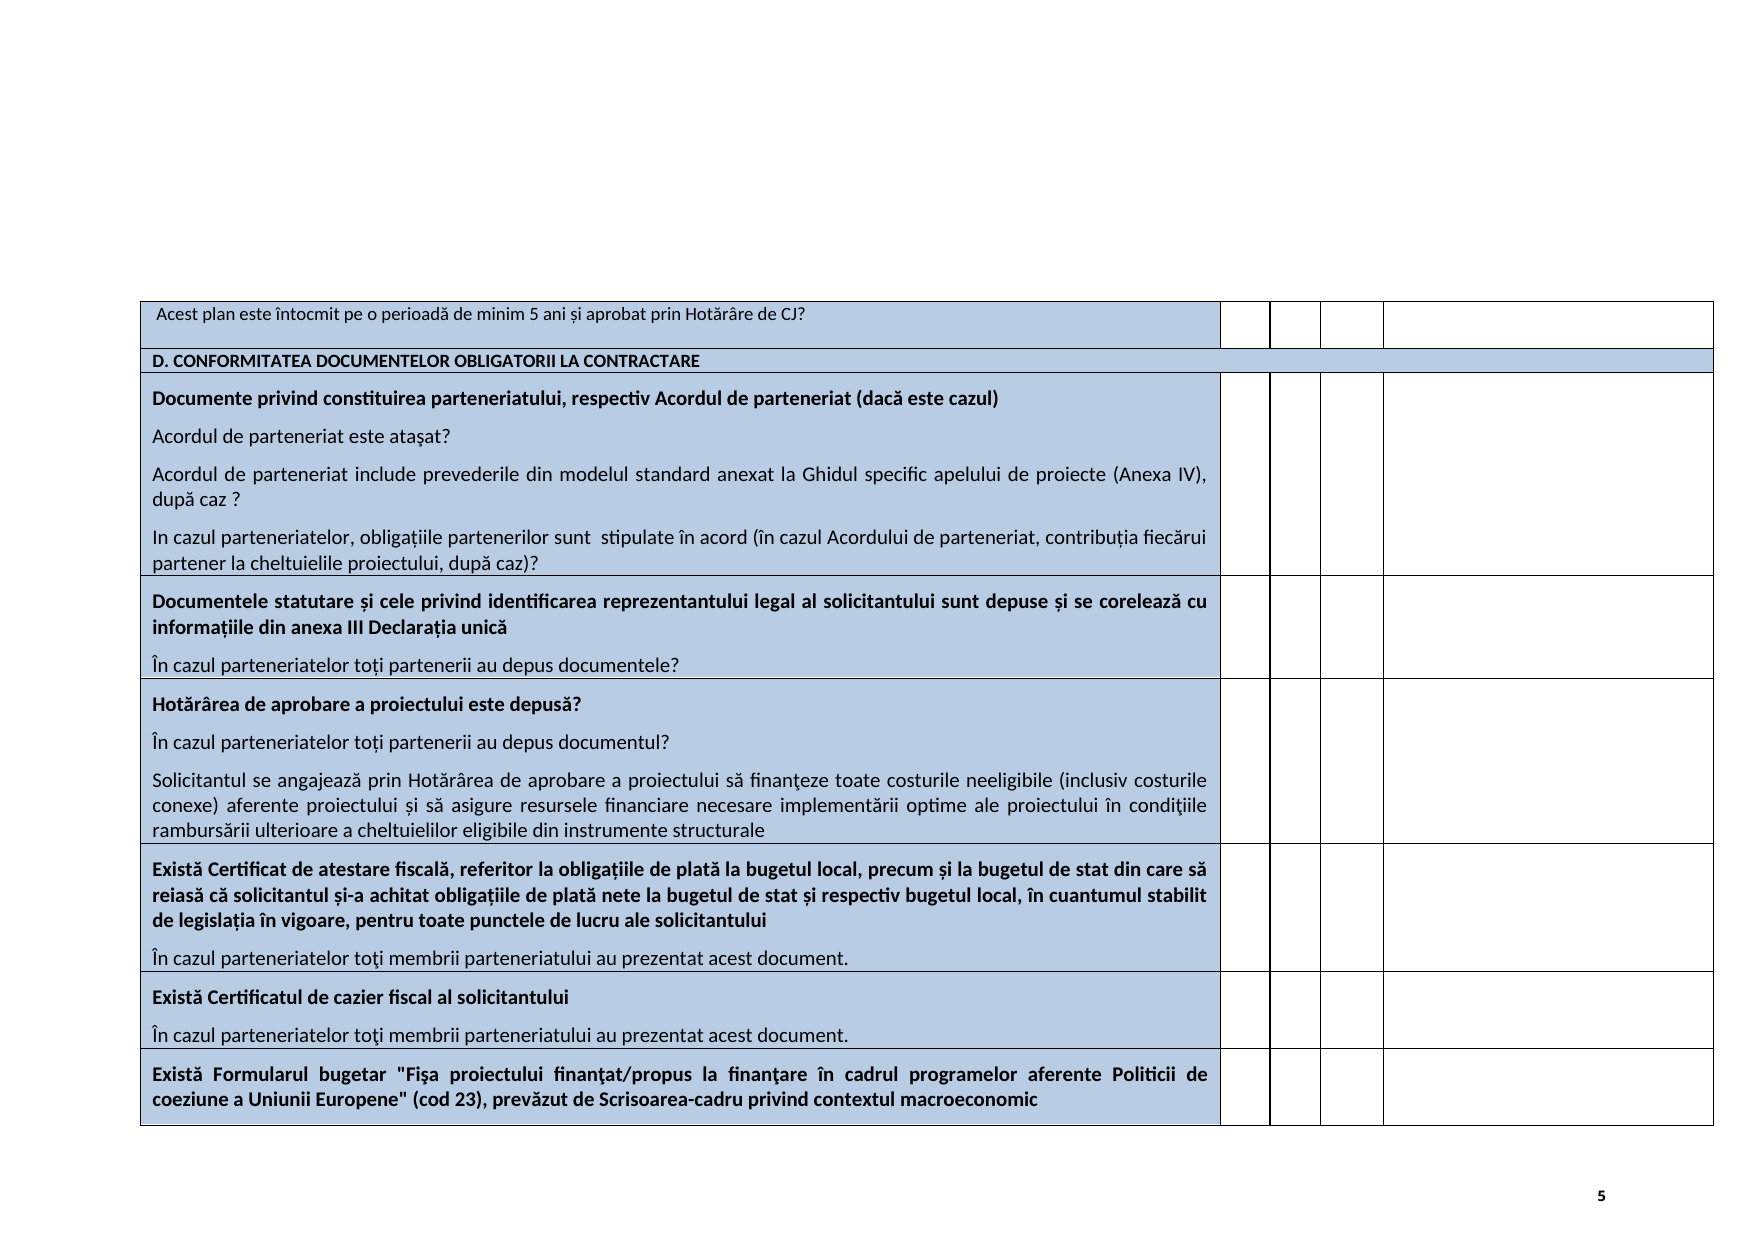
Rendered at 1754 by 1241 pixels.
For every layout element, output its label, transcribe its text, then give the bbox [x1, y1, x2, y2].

table_cell [1384, 679, 1713, 843]
table_cell [1384, 373, 1713, 575]
table_cell [1221, 302, 1269, 348]
table_cell [1321, 1049, 1383, 1124]
table_cell [1321, 302, 1383, 348]
table_cell [1221, 844, 1269, 971]
table_cell Există Certificat de atestare fiscală, referitor la obligațiile de plată la bugetul local, precum și la bugetul de stat din care să reiasă că solicitantul și-a achitat obligațiile de plată nete la bugetul de stat și respectiv bugetul local, în cuantumul stabilit de legislația în vigoare, pentru toate punctele de lucru ale solicitantului În cazul parteneriatelor toţi membrii parteneriatului au prezentat acest document. [141, 844, 1220, 971]
table_cell [1271, 1049, 1320, 1124]
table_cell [141, 302, 1220, 348]
table_cell [1384, 972, 1713, 1048]
table_cell [1271, 972, 1320, 1048]
table_cell [1384, 576, 1713, 677]
table_cell Există Certificatul de cazier fiscal al solicitantului În cazul parteneriatelor toţi membrii parteneriatului au prezentat acest document. [141, 972, 1220, 1048]
table_cell [1221, 972, 1269, 1048]
table_cell [1221, 373, 1269, 575]
table_cell [1384, 302, 1713, 348]
table_cell D. CONFORMITATEA DOCUMENTELOR OBLIGATORII LA CONTRACTARE [141, 349, 1713, 372]
table_cell [1271, 373, 1320, 575]
table_cell [1321, 373, 1383, 575]
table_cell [141, 1049, 1220, 1124]
table_cell Documente privind constituirea parteneriatului, respectiv Acordul de parteneriat (dacă este cazul) Acordul de parteneriat este ataşat? Acordul de parteneriat include prevederile din modelul standard anexat la Ghidul specific apelului de proiecte (Anexa IV), după caz ? In cazul parteneriatelor, obligațiile partenerilor sunt stipulate în acord (în cazul Acordului de parteneriat, contribuția fiecărui partener la cheltuielile proiectului, după caz)? [141, 373, 1220, 575]
table_cell [1221, 576, 1269, 677]
table_cell [1321, 844, 1383, 971]
table_cell [1271, 302, 1320, 348]
table_cell [1384, 844, 1713, 971]
table_cell [1271, 844, 1320, 971]
table_cell [1271, 576, 1320, 677]
table_cell [1271, 679, 1320, 843]
table_cell [1321, 576, 1383, 677]
table_cell Hotărârea de aprobare a proiectului este depusă? În cazul parteneriatelor toți partenerii au depus documentul? Solicitantul se angajează prin Hotărârea de aprobare a proiectului să finanţeze toate costurile neeligibile (inclusiv costurile conexe) aferente proiectului și să asigure resursele financiare necesare implementării optime ale proiectului în condiţiile rambursării ulterioare a cheltuielilor eligibile din instrumente structurale [141, 679, 1220, 843]
table_cell [1221, 1049, 1269, 1124]
table_cell [1321, 679, 1383, 843]
table_cell [1221, 679, 1269, 843]
table_cell [1384, 1049, 1713, 1124]
table_cell Documentele statutare și cele privind identificarea reprezentantului legal al solicitantului sunt depuse și se corelează cu informațiile din anexa III Declarația unică În cazul parteneriatelor toți partenerii au depus documentele? [141, 576, 1220, 677]
table_cell [1321, 972, 1383, 1048]
